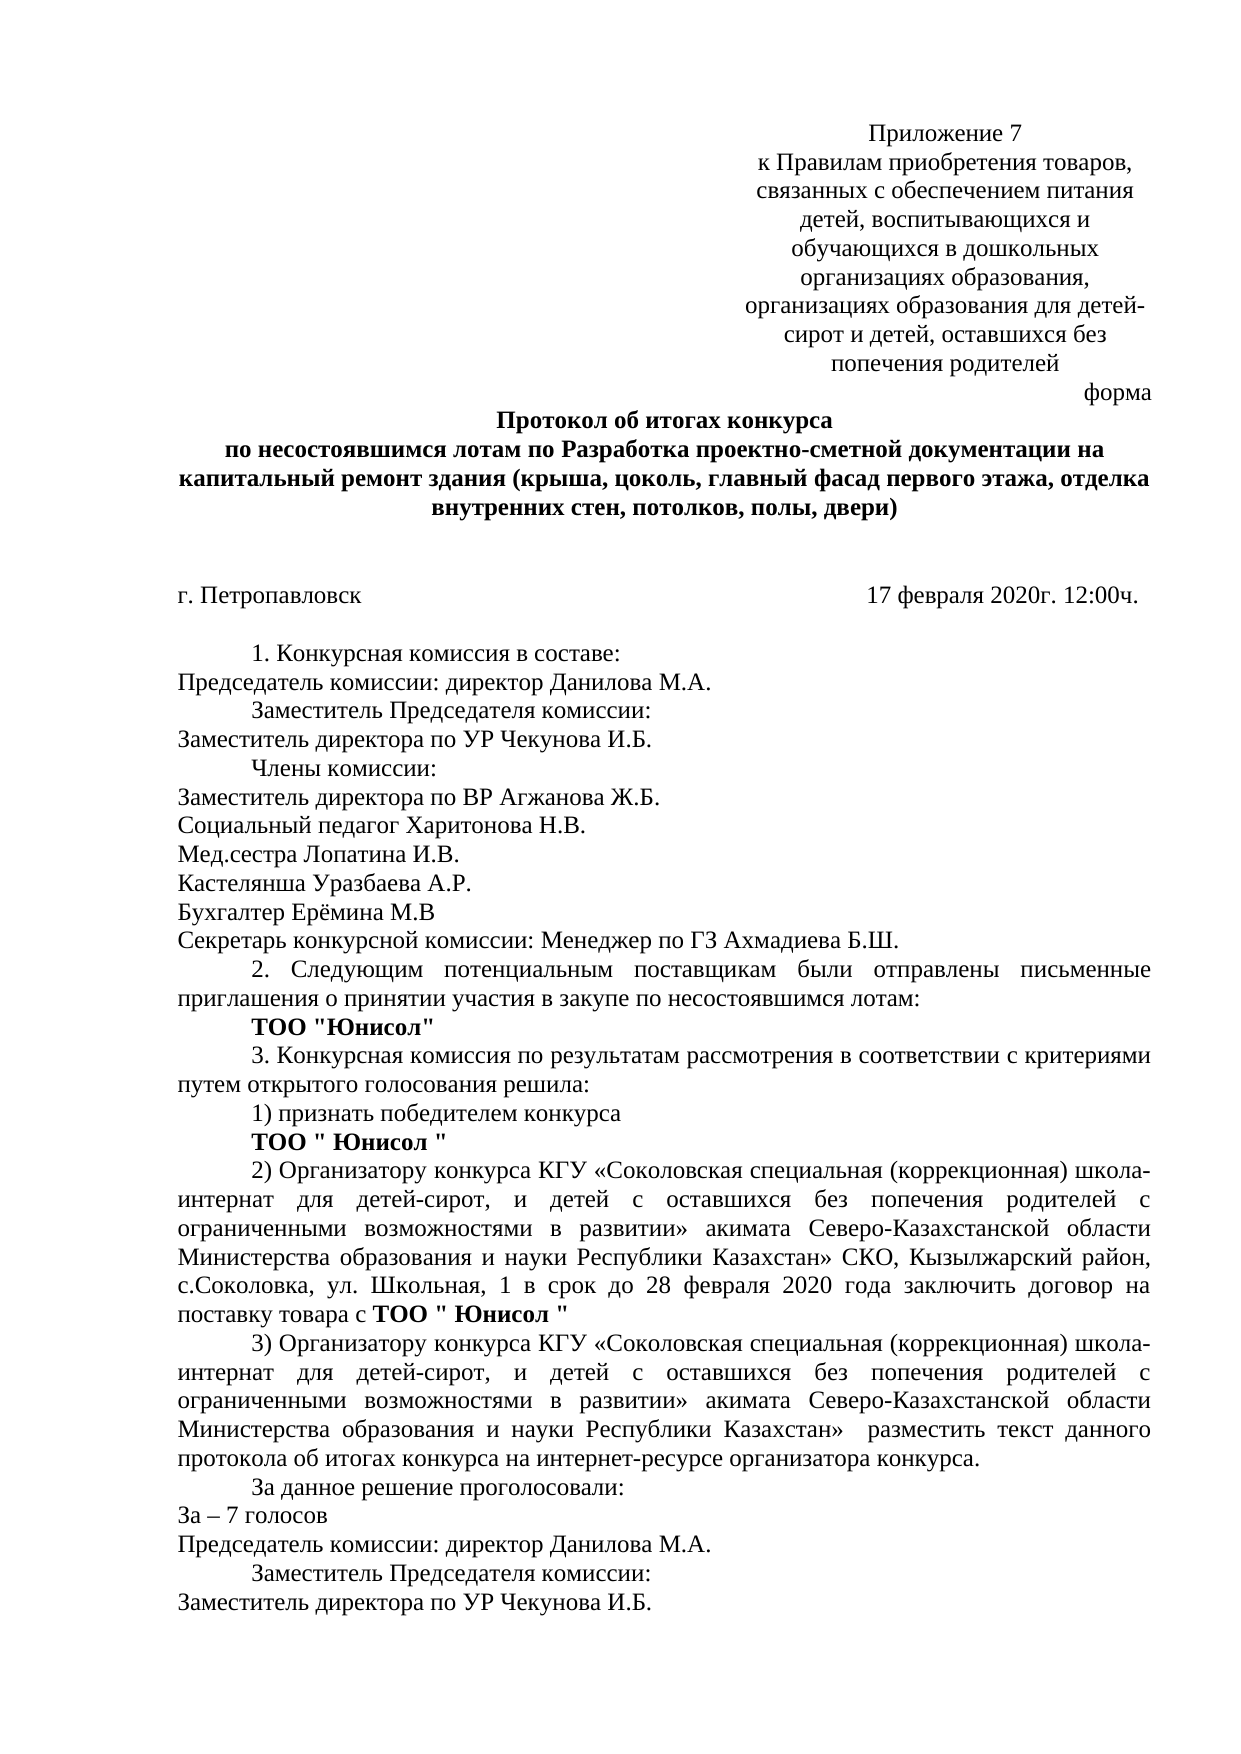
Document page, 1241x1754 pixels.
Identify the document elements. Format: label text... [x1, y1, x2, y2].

text Заместитель Председателя комиссии: [177, 1558, 1152, 1587]
text За – 7 голосов [177, 1501, 1152, 1529]
text Мед.сестра Лопатина И.В. [177, 839, 1152, 868]
text 1. Конкурсная комиссия в составе: [177, 638, 1152, 667]
text ТОО " Юнисол " [177, 1127, 1152, 1156]
text Заместитель директора по УР Чекунова И.Б. [177, 1587, 1152, 1616]
text Председатель комиссии: директор Данилова М.А. [177, 667, 1152, 696]
text Заместитель директора по УР Чекунова И.Б. [177, 724, 1152, 753]
text Заместитель директора по ВР Агжанова Ж.Б. [177, 782, 1152, 811]
text 1) признать победителем конкурса [177, 1098, 1152, 1127]
text Социальный педагог Харитонова Н.В. [177, 811, 1152, 839]
text Кастелянша Уразбаева А.Р. [177, 868, 1152, 897]
text по несостоявшимся лотам по Разработка проектно-сметной документации на капитальный ремонт здания (крыша, цоколь, главный фасад первого этажа, отделка внутренних стен, потолков, полы, двери) [177, 434, 1152, 521]
text Председатель комиссии: директор Данилова М.А. [177, 1529, 1152, 1558]
text Секретарь конкурсной комиссии: Менеджер по ГЗ Ахмадиева Б.Ш. [177, 926, 1152, 954]
text 2) Организатору конкурса КГУ «Соколовская специальная (коррекционная) школа-интернат для детей-сирот, и детей с оставшихся без попечения родителей с ограниченными возможностями в развитии» акимата Северо-Казахстанской области Министерства образования и науки Республики Казахстан» СКО, Кызылжарский район, с.Соколовка, ул. Школьная, 1 в срок до 28 февраля 2020 года заключить договор на поставку товара с ТОО " Юнисол " [177, 1156, 1152, 1328]
text г. Петропавловск 17 февраля 2020г. 12:00ч. [177, 581, 1152, 609]
text 2. Следующим потенциальным поставщикам были отправлены письменные приглашения о принятии участия в закупе по несостоявшимся лотам: [177, 954, 1152, 1012]
text 3. Конкурсная комиссия по результатам рассмотрения в соответствии с критериями путем открытого голосования решила: [177, 1041, 1152, 1098]
text ТОО "Юнисол" [177, 1012, 1152, 1041]
text Приложение 7 к Правилам приобретения товаров, связанных с обеспечением питания детей, воспитывающихся и обучающихся в дошкольных организациях образования, организациях образования для детей-сирот и детей, оставшихся без попечения родителей [738, 118, 1152, 377]
text Протокол об итогах конкурса [177, 406, 1152, 434]
text 3) Организатору конкурса КГУ «Соколовская специальная (коррекционная) школа-интернат для детей-сирот, и детей с оставшихся без попечения родителей с ограниченными возможностями в развитии» акимата Северо-Казахстанской области Министерства образования и науки Республики Казахстан» разместить текст данного протокола об итогах конкурса на интернет-ресурсе организатора конкурса. [177, 1328, 1152, 1472]
text За данное решение проголосовали: [177, 1472, 1152, 1501]
text Члены комиссии: [177, 753, 1152, 782]
text Бухгалтер Ерёмина М.В [177, 897, 1152, 926]
text форма [177, 377, 1152, 406]
text Заместитель Председателя комиссии: [177, 696, 1152, 724]
